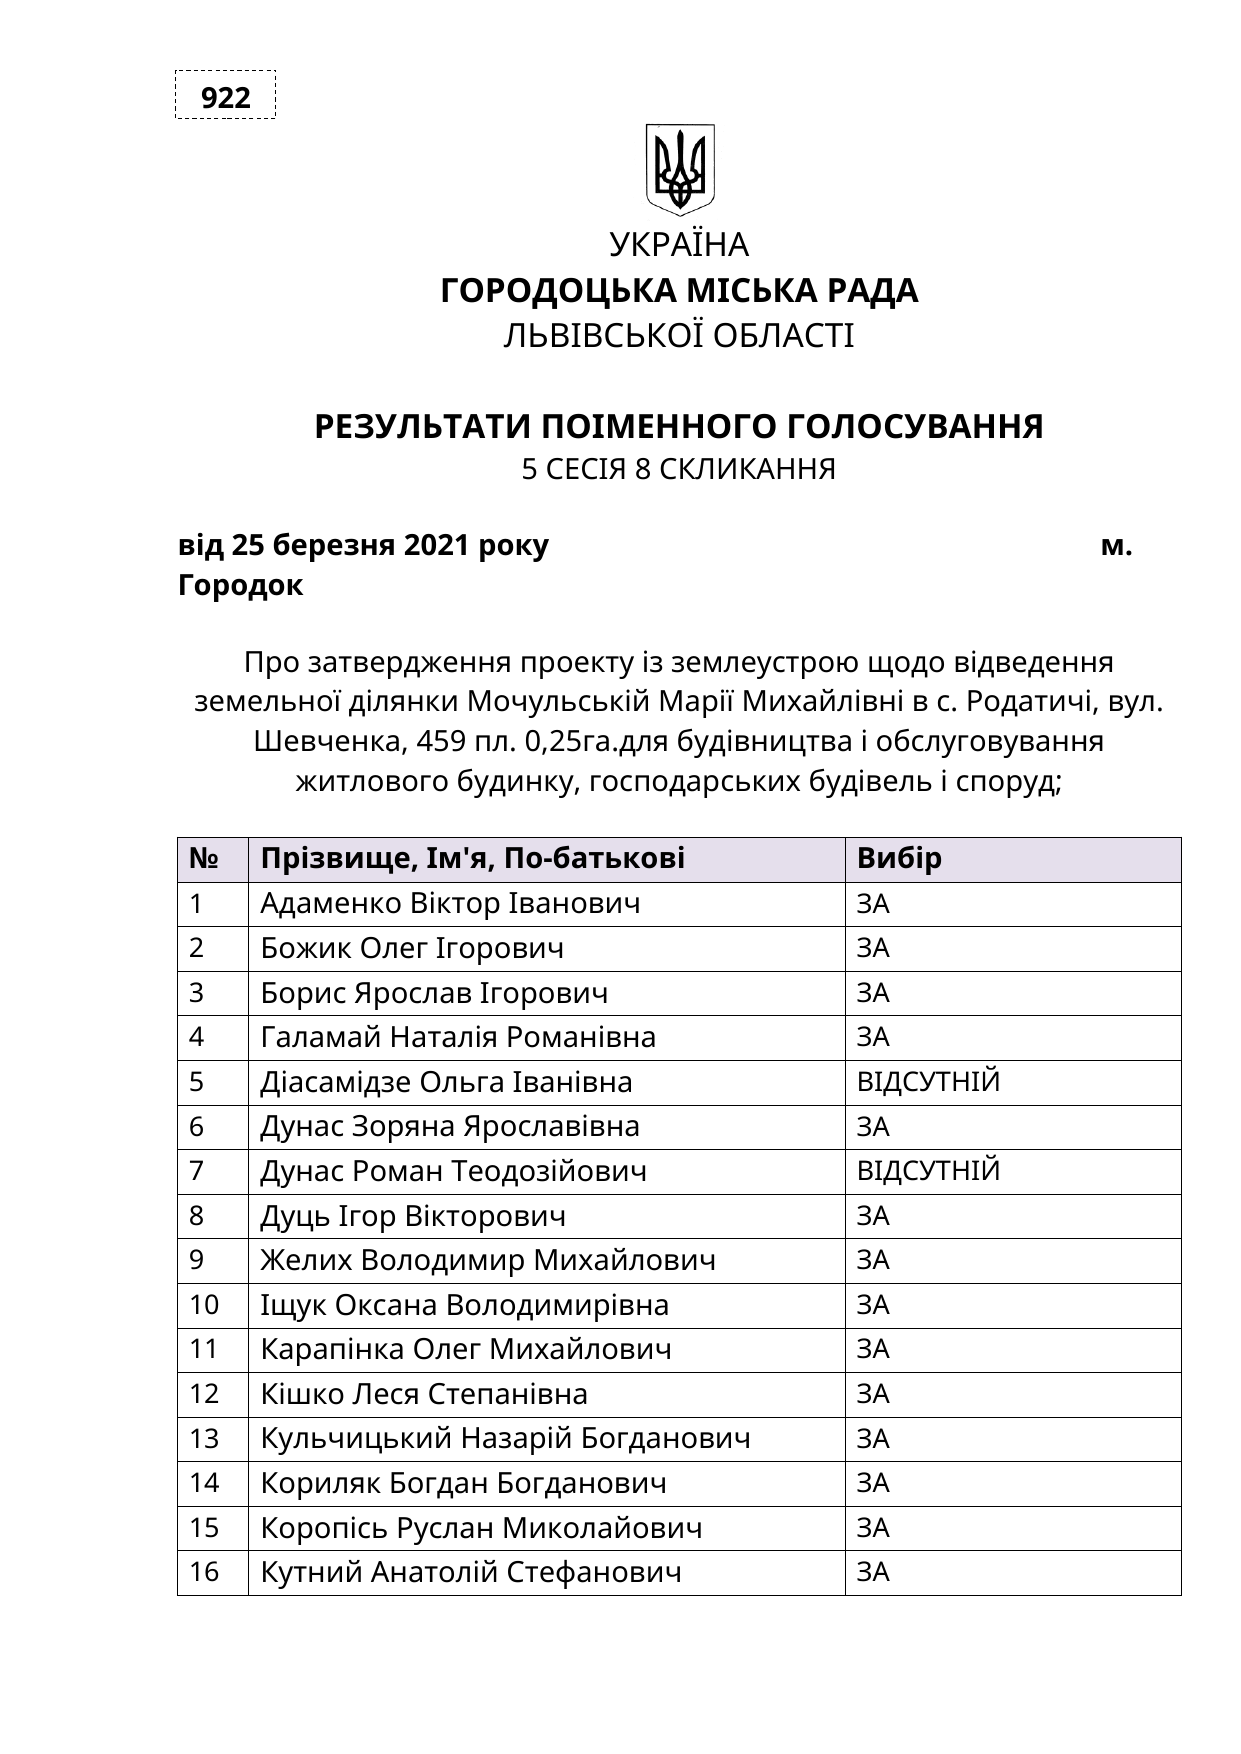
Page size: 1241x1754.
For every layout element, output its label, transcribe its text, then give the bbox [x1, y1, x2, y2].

text Про затвердження проекту із землеустрою щодо відведення земельної ділянки Мочульській Марії Михайлівні в с. Родатичі, вул. Шевченка, 459 пл. 0,25га.для будівництва і обслуговування житлового будинку, господарських будівель і споруд; [177, 641, 1181, 800]
table_cell Коропісь Руслан Миколайович [249, 1507, 845, 1550]
table_cell ВІДСУТНІЙ [846, 1061, 1181, 1104]
table_cell 3 [178, 972, 248, 1015]
table_cell 2 [178, 927, 248, 971]
table_cell ЗА [846, 1551, 1181, 1595]
table_cell Адаменко Віктор Іванович [249, 883, 845, 926]
table_cell Божик Олег Ігорович [249, 927, 845, 971]
table_cell ВІДСУТНІЙ [846, 1150, 1181, 1194]
table_cell ЗА [846, 1462, 1181, 1506]
text ГОРОДОЦЬКА МІСЬКА РАДА [177, 266, 1181, 312]
table_cell ЗА [846, 1239, 1181, 1283]
text УКРАЇНА [177, 221, 1181, 266]
table_cell 9 [178, 1239, 248, 1283]
text РЕЗУЛЬТАТИ ПОІМЕННОГО ГОЛОСУВАННЯ [177, 403, 1181, 448]
table_cell Кульчицький Назарій Богданович [249, 1418, 845, 1461]
table_cell 8 [178, 1195, 248, 1238]
table_cell ЗА [846, 972, 1181, 1015]
table_cell ЗА [846, 1284, 1181, 1327]
table_cell Діасамідзе Ольга Іванівна [249, 1061, 845, 1104]
table_cell ЗА [846, 1329, 1181, 1372]
text 5 СЕСІЯ 8 СКЛИКАННЯ [177, 448, 1181, 488]
table_cell 1 [178, 883, 248, 926]
table_cell Борис Ярослав Ігорович [249, 972, 845, 1015]
table_cell 11 [178, 1329, 248, 1372]
table_cell Іщук Оксана Володимирівна [249, 1284, 845, 1327]
text ЛЬВІВСЬКОЇ ОБЛАСТІ [177, 312, 1181, 357]
table_cell 12 [178, 1373, 248, 1417]
table_cell Галамай Наталія Романівна [249, 1016, 845, 1060]
table_cell Дуць Ігор Вікторович [249, 1195, 845, 1238]
table_cell Дунас Роман Теодозійович [249, 1150, 845, 1194]
table_cell ЗА [846, 1373, 1181, 1417]
table_cell ЗА [846, 1106, 1181, 1149]
table_cell 16 [178, 1551, 248, 1595]
table_cell 14 [178, 1462, 248, 1506]
table_cell Карапінка Олег Михайлович [249, 1329, 845, 1372]
table_cell 10 [178, 1284, 248, 1327]
table_cell 5 [178, 1061, 248, 1104]
table_cell 6 [178, 1106, 248, 1149]
table_cell 7 [178, 1150, 248, 1194]
table_header № [178, 838, 248, 882]
table_cell ЗА [846, 1016, 1181, 1060]
table_cell 4 [178, 1016, 248, 1060]
table_cell 15 [178, 1507, 248, 1550]
table_cell Дунас Зоряна Ярославівна [249, 1106, 845, 1149]
table_cell Кішко Леся Степанівна [249, 1373, 845, 1417]
table_cell ЗА [846, 883, 1181, 926]
picture [633, 118, 726, 221]
table_cell ЗА [846, 1507, 1181, 1550]
table_header Вибір [846, 838, 1181, 882]
table_cell 13 [178, 1418, 248, 1461]
table_cell ЗА [846, 1195, 1181, 1238]
table_header Прізвище, Ім'я, По-батькові [249, 838, 845, 882]
table_cell ЗА [846, 927, 1181, 971]
table_cell Кориляк Богдан Богданович [249, 1462, 845, 1506]
table_cell ЗА [846, 1418, 1181, 1461]
table_cell Желих Володимир Михайлович [249, 1239, 845, 1283]
table_cell Кутний Анатолій Стефанович [249, 1551, 845, 1595]
text від 25 березня 2021 року м. Городок [177, 525, 1181, 604]
